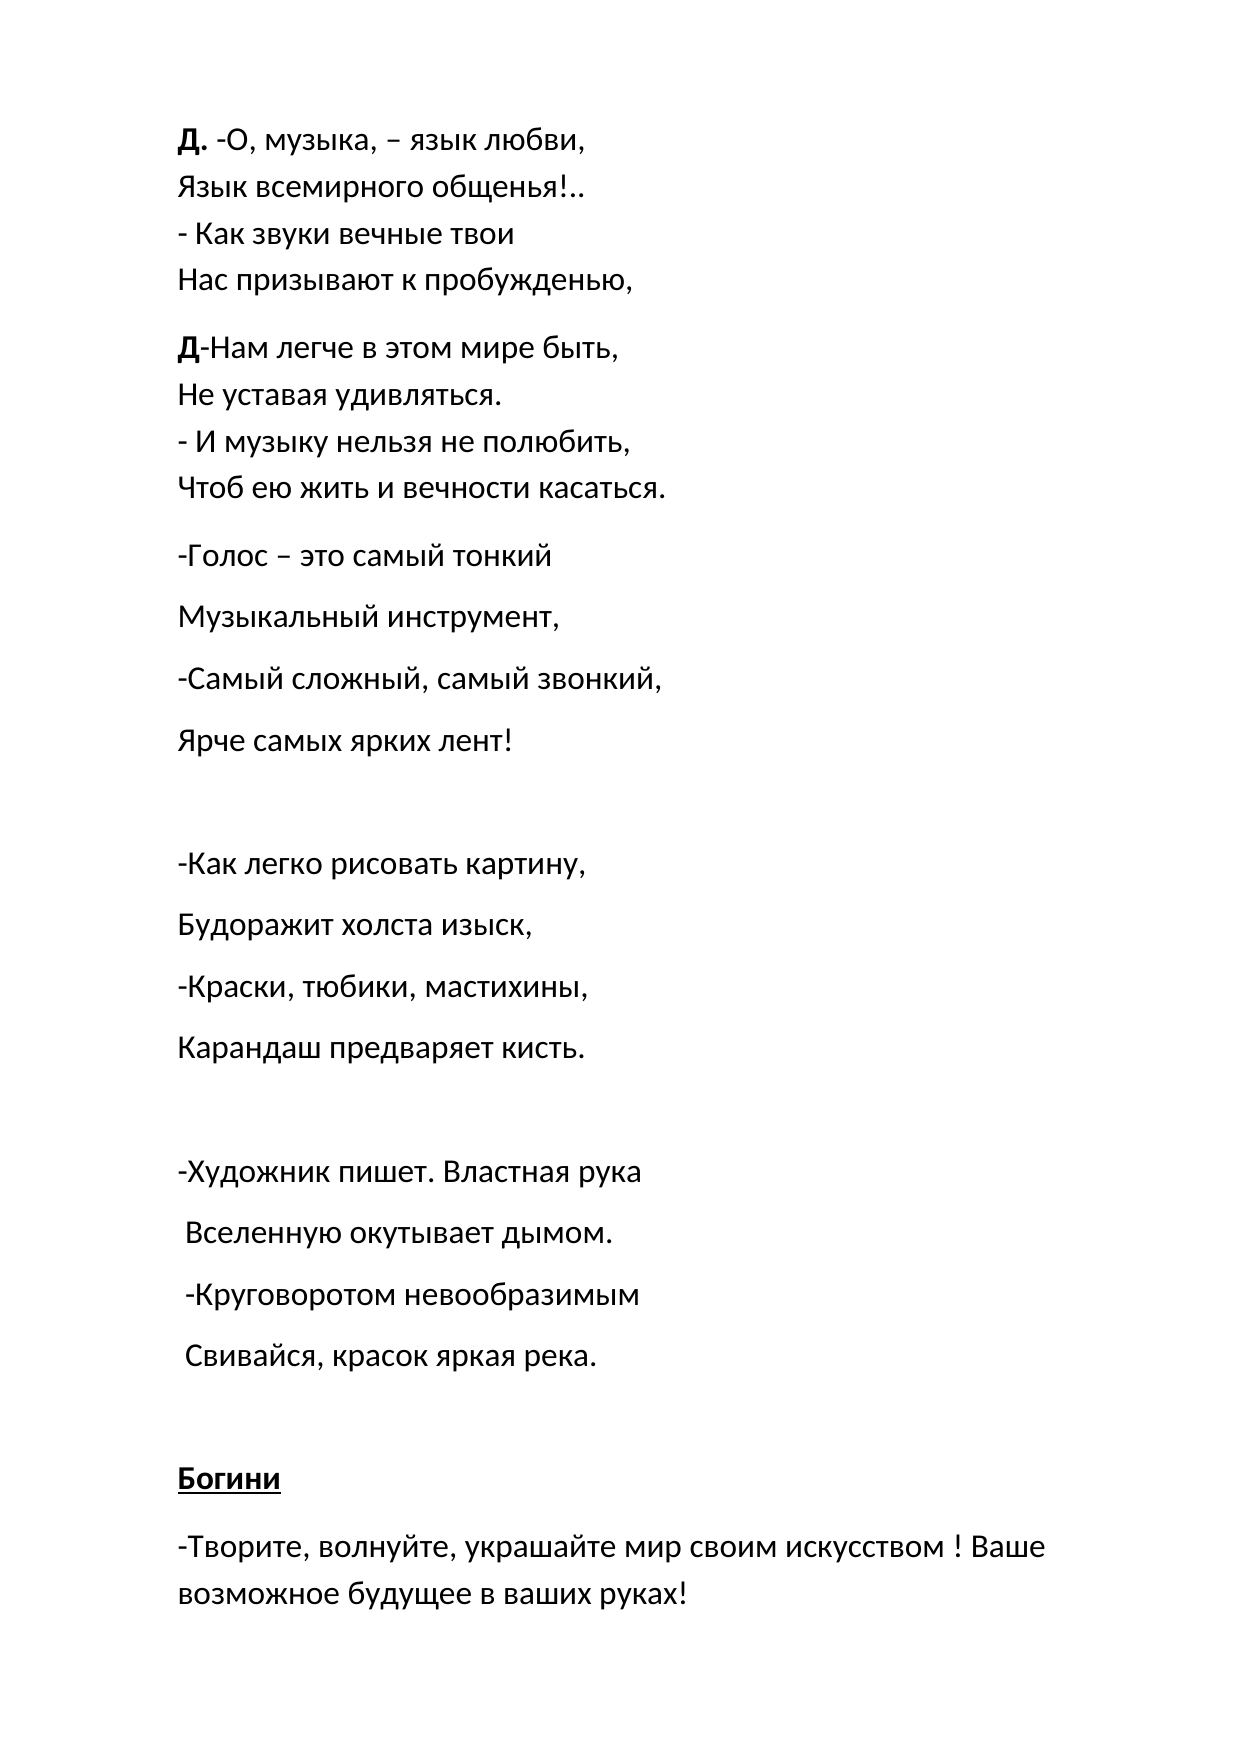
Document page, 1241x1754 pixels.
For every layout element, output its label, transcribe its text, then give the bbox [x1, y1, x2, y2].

text Ярче самых ярких лент! [177, 719, 1152, 759]
text -Художник пишет. Властная рука [177, 1149, 1152, 1190]
text Д. -О, музыка, – язык любви, Язык всемирного общенья!.. - Как звуки вечные твои Нас призывают к пробужденью, [177, 118, 1152, 299]
text Будоражит холста изыск, [177, 903, 1152, 944]
text -Как легко рисовать картину, [177, 842, 1152, 882]
text -Круговоротом невообразимым [177, 1273, 1152, 1313]
text Музыкальный инструмент, [177, 596, 1152, 636]
text -Голос – это самый тонкий [177, 534, 1152, 575]
text -Краски, тюбики, мастихины, [177, 965, 1152, 1006]
text Карандаш предваряет кисть. [177, 1026, 1152, 1067]
text Д-Нам легче в этом мире быть, Не уставая удивляться. - И музыку нельзя не полюбить, Чтоб ею жить и вечности касаться. [177, 326, 1152, 507]
text -Творите, волнуйте, украшайте мир своим искусством ! Ваше возможное будущее в ваших руках! [177, 1525, 1152, 1612]
text Вселенную окутывает дымом. [177, 1211, 1152, 1252]
text Богини [177, 1457, 1152, 1498]
text Свивайся, красок яркая река. [177, 1334, 1152, 1375]
text -Самый сложный, самый звонкий, [177, 657, 1152, 698]
